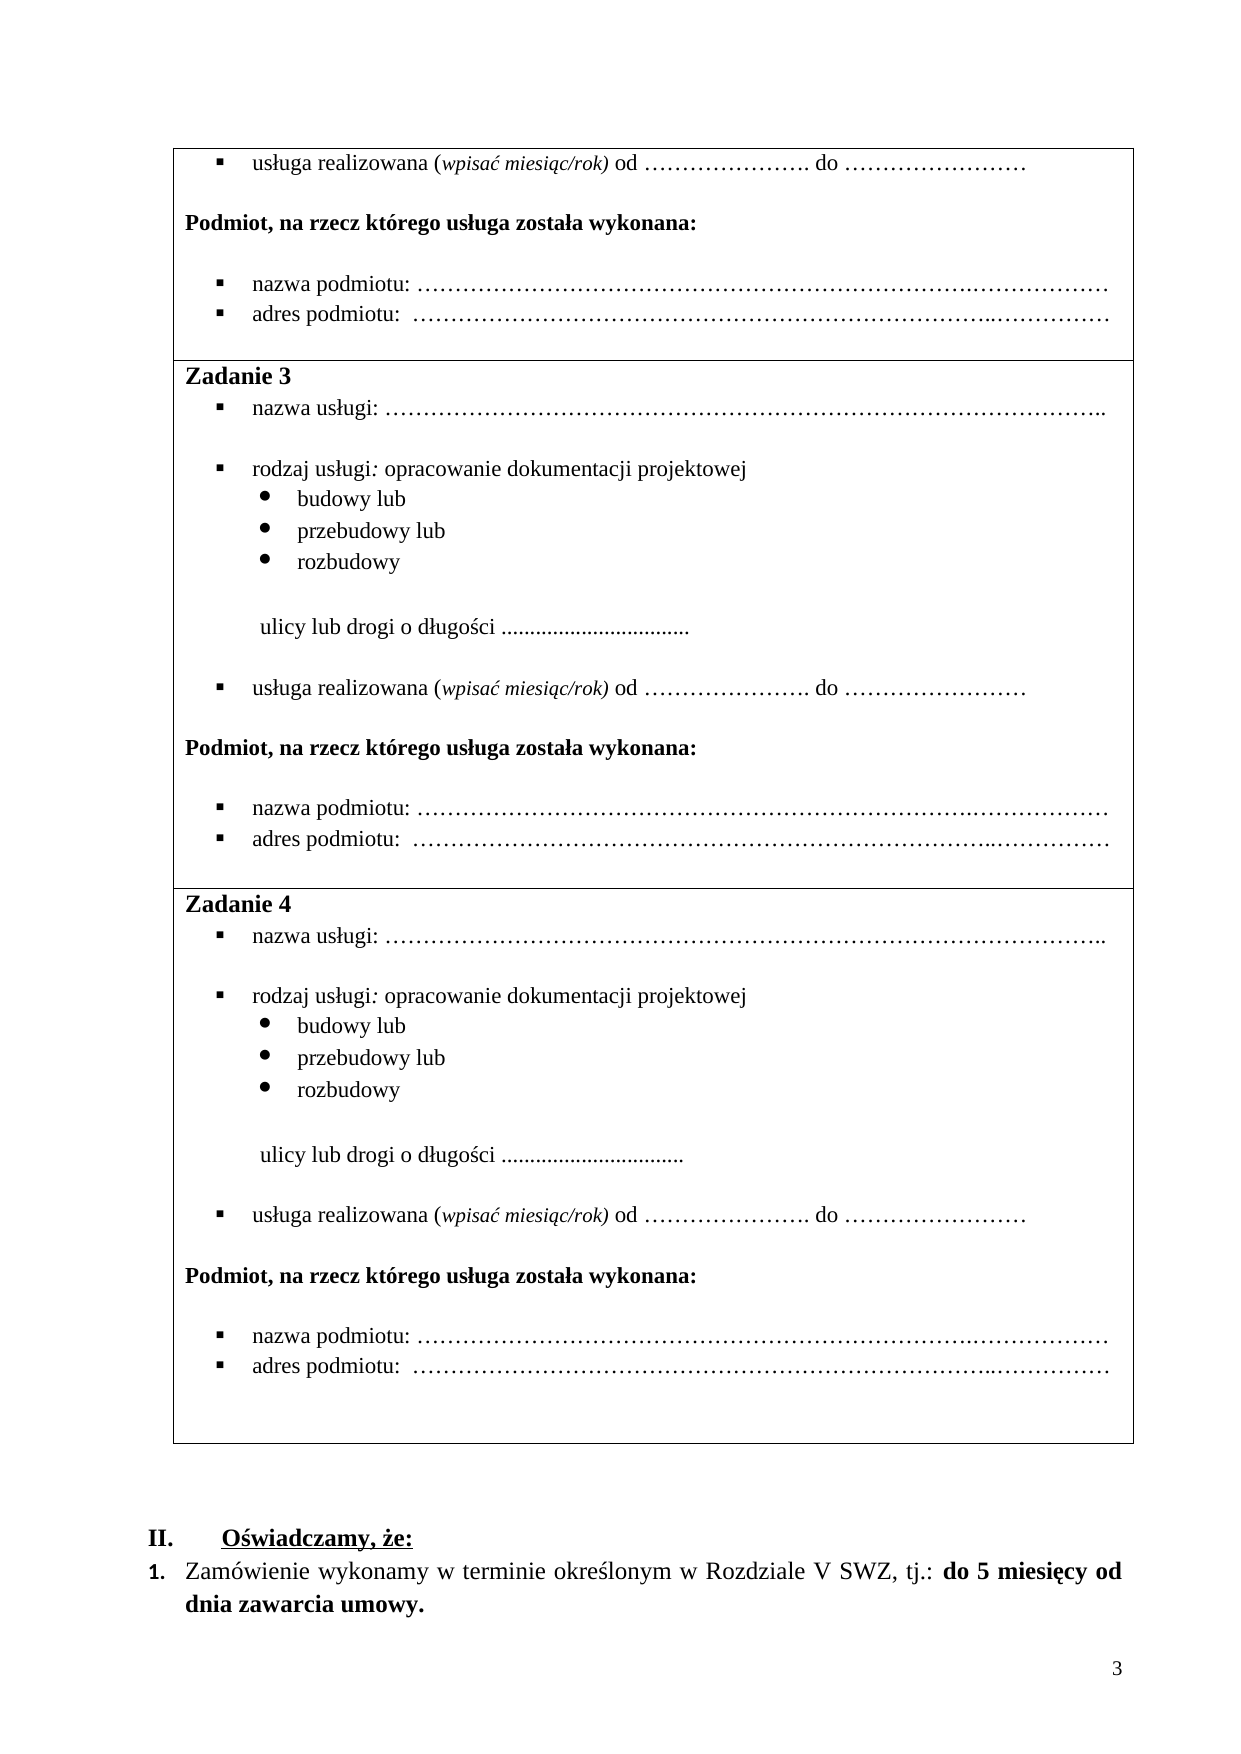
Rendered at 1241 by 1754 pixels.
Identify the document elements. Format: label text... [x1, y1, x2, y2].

list Zamówienie wykonamy w terminie określonym w Rozdziale V SWZ, tj.: do 5 miesięcy od dnia zawarcia umowy. [148, 1556, 1122, 1618]
table_cell Zadanie 4 nazwa usługi: ………………………………………………………………………………….. rodzaj usługi: opracowanie dokumentacji projektowej budowy lub przebudowy lub rozbudowy ulicy lub drogi o długości ................................ usługa realizowana (wpisać miesiąc/rok) od …………………. do …………………… Podmiot, na rzecz którego usługa została wykonana: nazwa podmiotu: ……………………………………………………………….……………… adres podmiotu: …………………………………………………………………..…………… [174, 889, 1133, 1443]
list Oświadczamy, że: [148, 1523, 1122, 1552]
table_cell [174, 149, 1133, 360]
table_cell Zadanie 3 nazwa usługi: ………………………………………………………………………………….. rodzaj usługi: opracowanie dokumentacji projektowej budowy lub przebudowy lub rozbudowy ulicy lub drogi o długości ................................. usługa realizowana (wpisać miesiąc/rok) od …………………. do …………………… Podmiot, na rzecz którego usługa została wykonana: nazwa podmiotu: ……………………………………………………………….……………… adres podmiotu: …………………………………………………………………..…………… [174, 361, 1133, 888]
